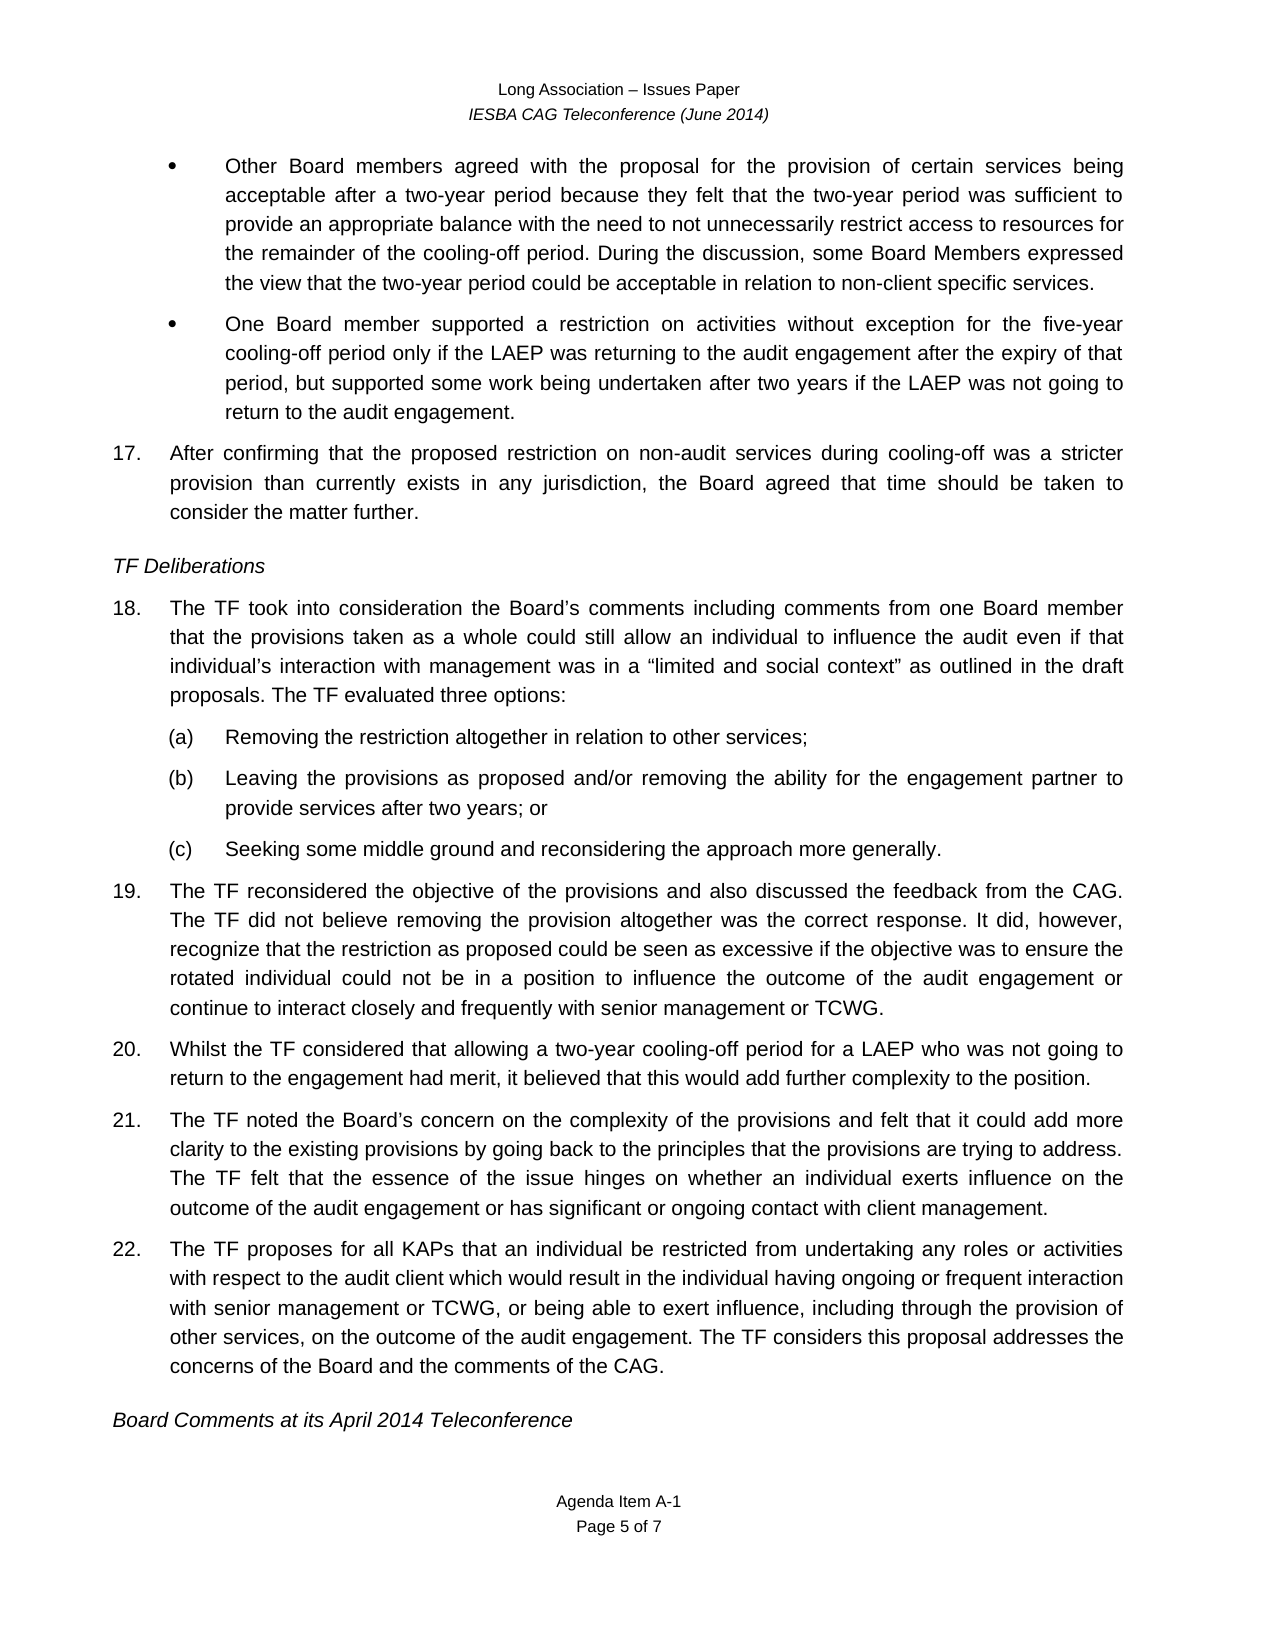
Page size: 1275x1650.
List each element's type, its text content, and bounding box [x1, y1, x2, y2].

list Leaving the provisions as proposed and/or removing the ability for the engagement partner to provide services after two years; or [168, 762, 1125, 821]
text Board Comments at its April 2014 Teleconference [112, 1404, 1125, 1433]
list Whilst the TF considered that allowing a two-year cooling-off period for a LAEP who was not going to return to the engagement had merit, it believed that this would add further complexity to the position. [112, 1033, 1125, 1092]
list The TF proposes for all KAPs that an individual be restricted from undertaking any roles or activities with respect to the audit client which would result in the individual having ongoing or frequent interaction with senior management or TCWG, or being able to exert influence, including through the provision of other services, on the outcome of the audit engagement. The TF considers this proposal addresses the concerns of the Board and the comments of the CAG. [112, 1233, 1125, 1379]
list Other Board members agreed with the proposal for the provision of certain services being acceptable after a two-year period because they felt that the two-year period was sufficient to provide an appropriate balance with the need to not unnecessarily restrict access to resources for the remainder of the cooling-off period. During the discussion, some Board Members expressed the view that the two-year period could be acceptable in relation to non-client specific services. [169, 150, 1125, 296]
list After confirming that the proposed restriction on non-audit services during cooling-off was a stricter provision than currently exists in any jurisdiction, the Board agreed that time should be taken to consider the matter further. [112, 437, 1125, 525]
list The TF took into consideration the Board’s comments including comments from one Board member that the provisions taken as a whole could still allow an individual to influence the audit even if that individual’s interaction with management was in a “limited and social context” as outlined in the draft proposals. The TF evaluated three options: [112, 592, 1125, 708]
list The TF noted the Board’s concern on the complexity of the provisions and felt that it could add more clarity to the existing provisions by going back to the principles that the provisions are trying to address. The TF felt that the essence of the issue hinges on whether an individual exerts influence on the outcome of the audit engagement or has significant or ongoing contact with client management. [112, 1104, 1125, 1221]
list One Board member supported a restriction on activities without exception for the five-year cooling-off period only if the LAEP was returning to the audit engagement after the expiry of that period, but supported some work being undertaken after two years if the LAEP was not going to return to the audit engagement. [169, 308, 1125, 425]
list Removing the restriction altogether in relation to other services; [168, 721, 1125, 750]
list Seeking some middle ground and reconsidering the approach more generally. [168, 833, 1125, 862]
text TF Deliberations [112, 550, 1125, 579]
list The TF reconsidered the objective of the provisions and also discussed the feedback from the CAG. The TF did not believe removing the provision altogether was the correct response. It did, however, recognize that the restriction as proposed could be seen as excessive if the objective was to ensure the rotated individual could not be in a position to influence the outcome of the audit engagement or continue to interact closely and frequently with senior management or TCWG. [112, 875, 1125, 1021]
